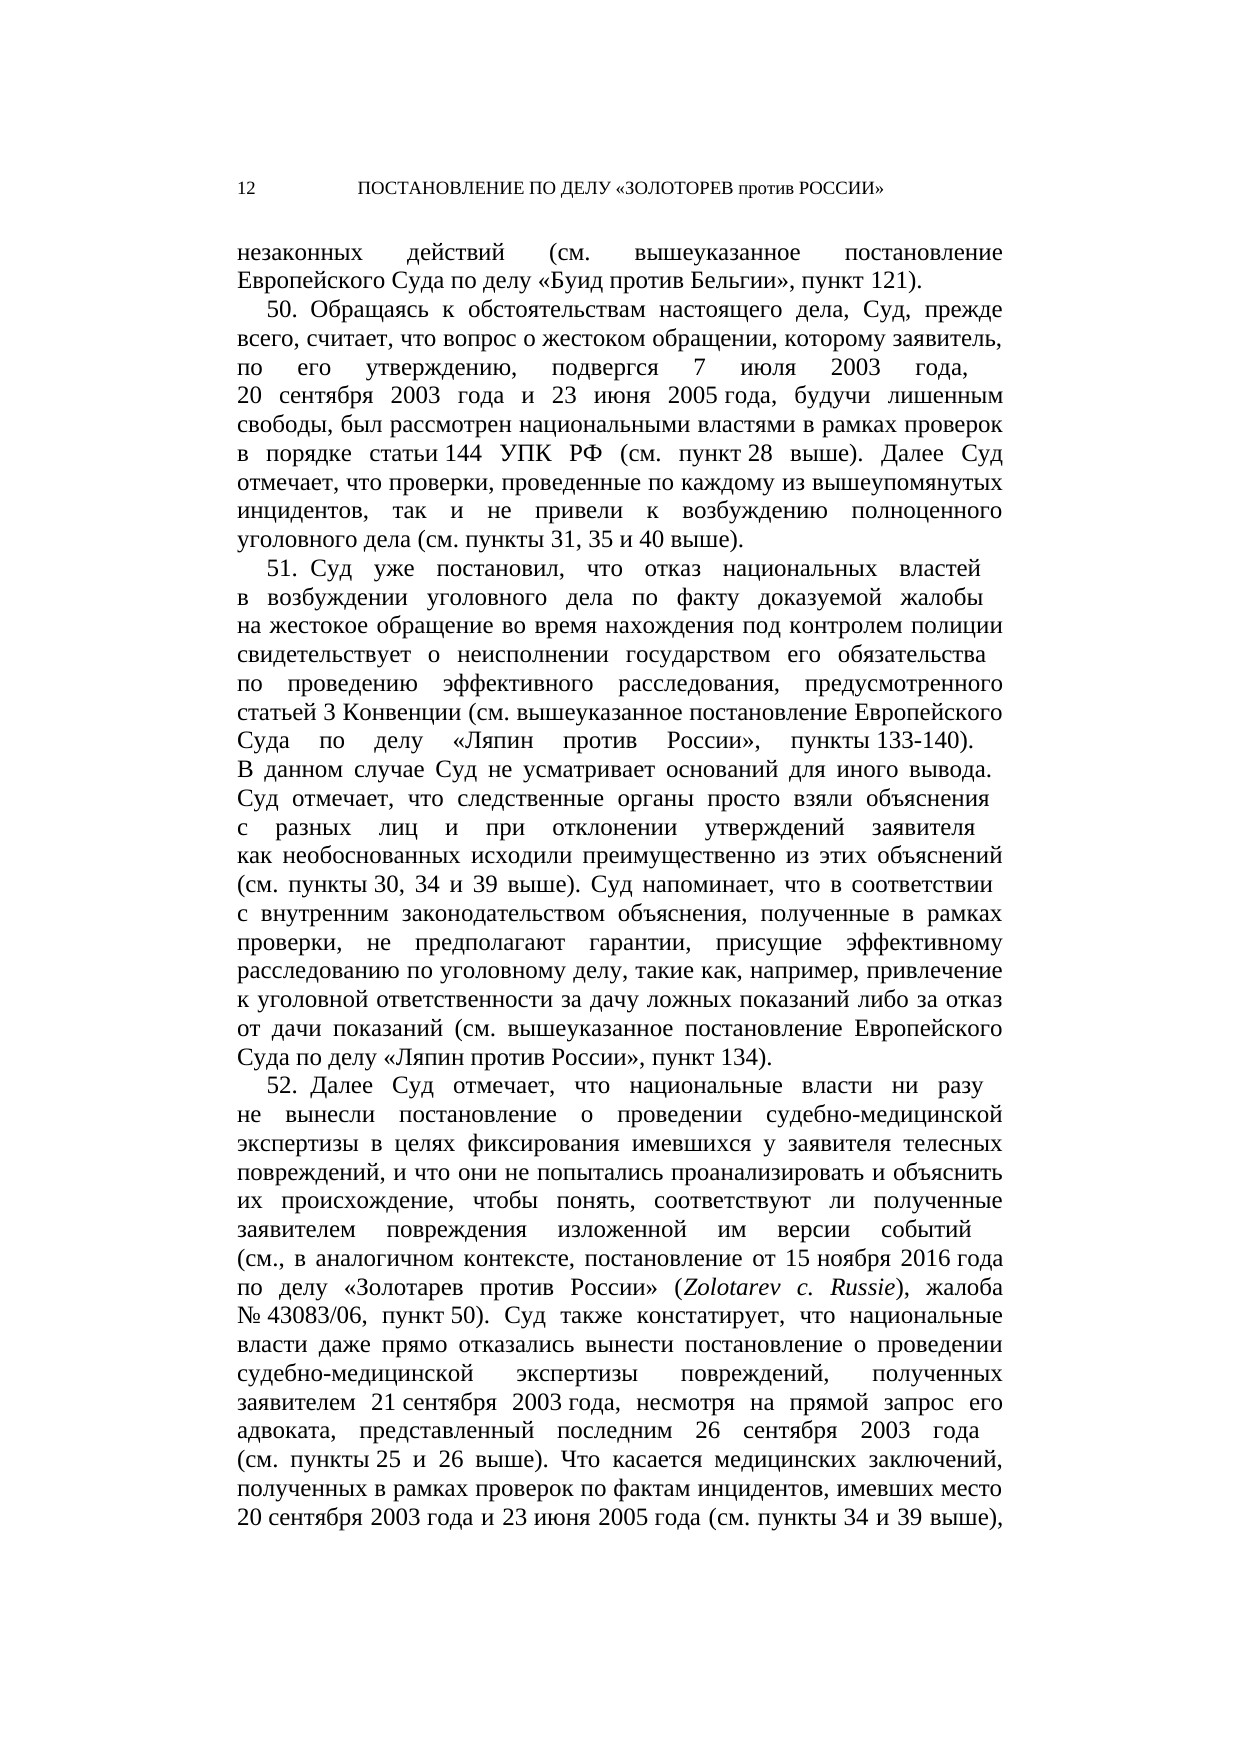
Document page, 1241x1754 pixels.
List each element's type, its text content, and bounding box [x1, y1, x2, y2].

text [237, 237, 1003, 294]
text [237, 1071, 1003, 1531]
text 51. Суд уже постановил, что отказ национальных властей в возбуждении уголовного дела по факту доказуемой жалобы на жестокое обращение во время нахождения под контролем полиции свидетельствует о неисполнении государством его обязательства по проведению эффективного расследования, предусмотренного статьей 3 Конвенции (см. вышеуказанное постановление Европейского Суда по делу «Ляпин против России», пункты 133-140). В данном случае Суд не усматривает оснований для иного вывода. Суд отмечает, что следственные органы просто взяли объяснения с разных лиц и при отклонении утверждений заявителя как необоснованных исходили преимущественно из этих объяснений (см. пункты 30, 34 и 39 выше). Суд напоминает, что в соответствии с внутренним законодательством объяснения, полученные в рамках проверки, не предполагают гарантии, присущие эффективному расследованию по уголовному делу, такие как, например, привлечение к уголовной ответственности за дачу ложных показаний либо за отказ от дачи показаний (см. вышеуказанное постановление Европейского Суда по делу «Ляпин против России», пункт 134). [237, 553, 1003, 1071]
